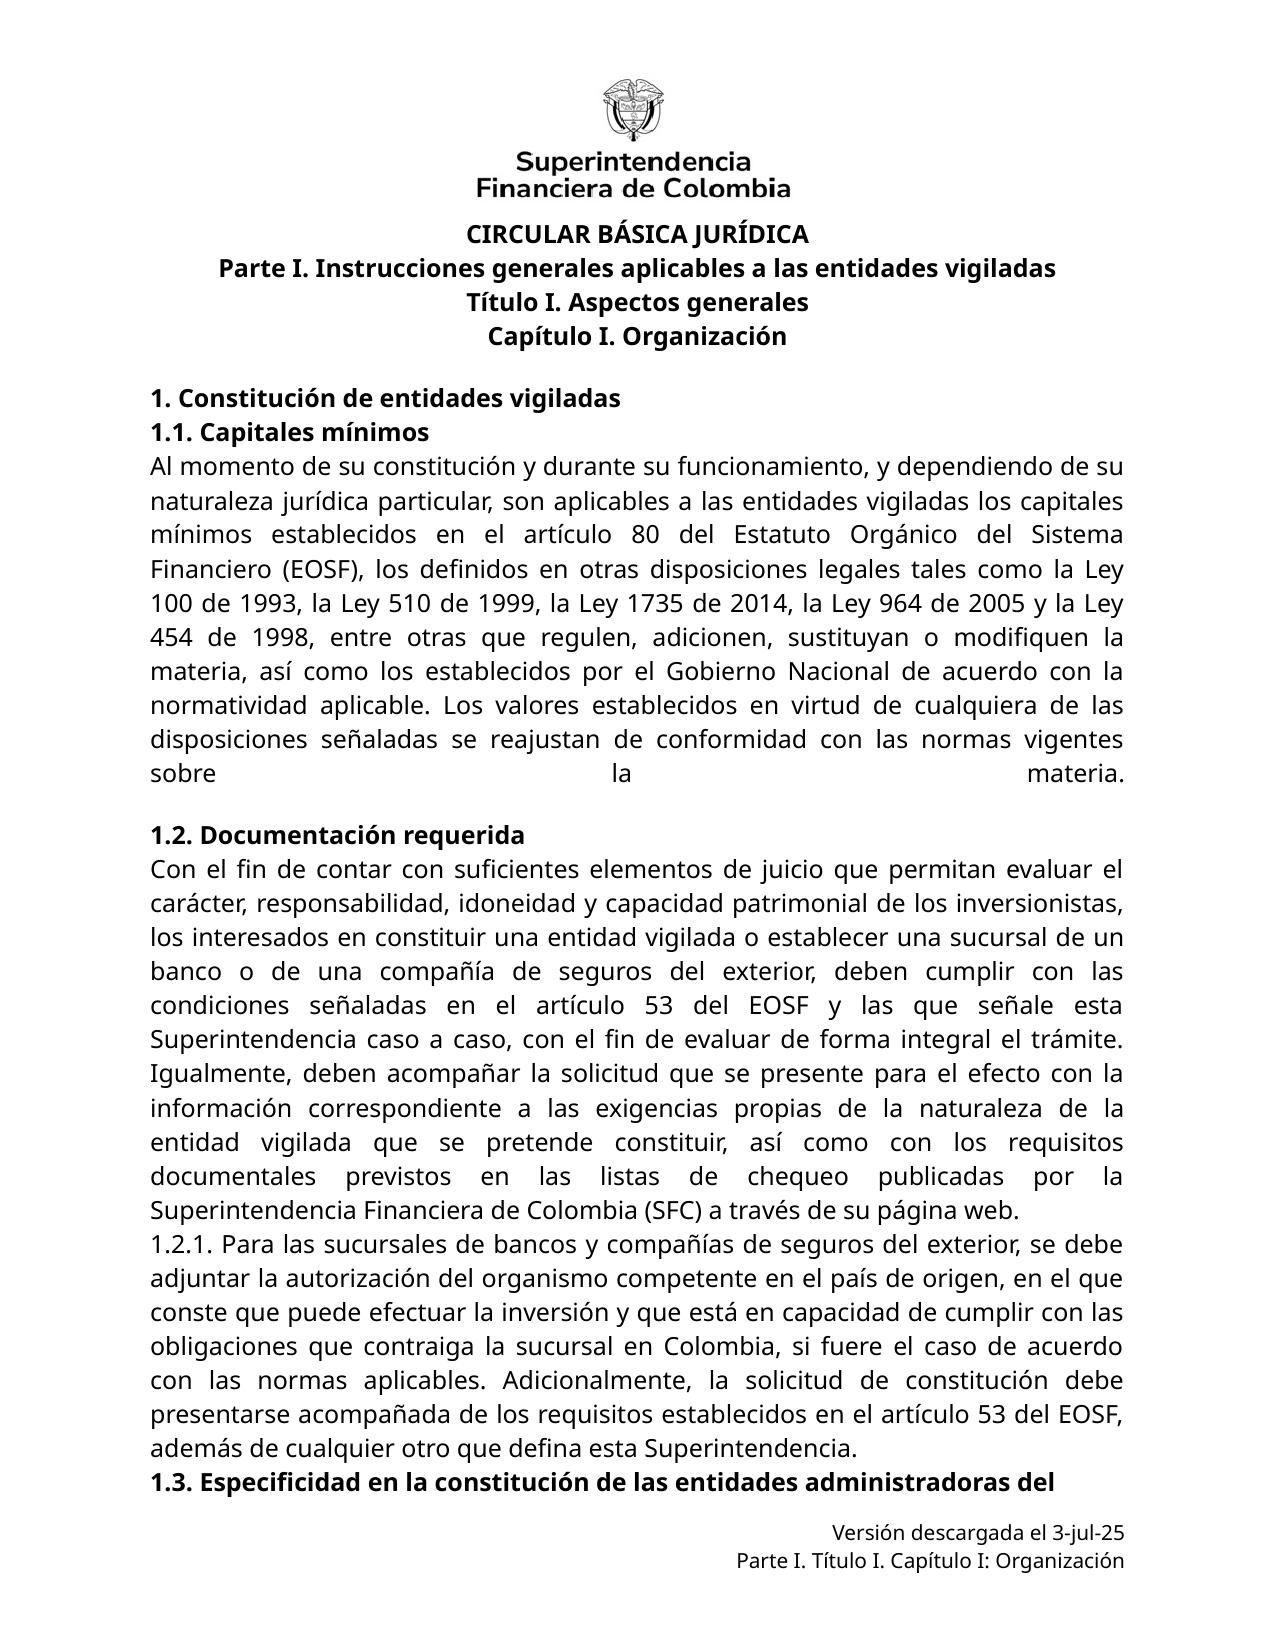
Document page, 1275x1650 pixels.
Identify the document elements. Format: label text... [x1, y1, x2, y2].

text Parte I. Instrucciones generales aplicables a las entidades vigiladas [150, 251, 1125, 285]
text 1.2.1. Para las sucursales de bancos y compañías de seguros del exterior, se debe adjuntar la autorización del organismo competente en el país de origen, en el que conste que puede efectuar la inversión y que está en capacidad de cumplir con las obligaciones que contraiga la sucursal en Colombia, si fuere el caso de acuerdo con las normas aplicables. Adicionalmente, la solicitud de constitución debe presentarse acompañada de los requisitos establecidos en el artículo 53 del EOSF, además de cualquier otro que defina esta Superintendencia. [150, 1238, 1125, 1477]
picture [472, 75, 803, 217]
text 1.1. Capitales mínimos [150, 421, 1125, 455]
text Capítulo I. Organización [150, 319, 1125, 353]
text Al momento de su constitución y durante su funcionamiento, y dependiendo de su naturaleza jurídica particular, son aplicables a las entidades vigiladas los capitales mínimos establecidos en el artículo 80 del Estatuto Orgánico del Sistema Financiero (EOSF), los definidos en otras disposiciones legales tales como la Ley 100 de 1993, la Ley 510 de 1999, la Ley 1735 de 2014, la Ley 964 de 2005 y la Ley 454 de 1998, entre otras que regulen, adicionen, sustituyan o modifiquen la materia, así como los establecidos por el Gobierno Nacional de acuerdo con la normatividad aplicable. Los valores establecidos en virtud de cualquiera de las disposiciones señaladas se reajustan de conformidad con las normas vigentes sobre la materia. [150, 455, 1125, 830]
text CIRCULAR BÁSICA JURÍDICA [150, 217, 1125, 251]
text Título I. Aspectos generales [150, 285, 1125, 319]
text 1.2. Documentación requerida [150, 830, 1125, 864]
text Con el fin de contar con suficientes elementos de juicio que permitan evaluar el carácter, responsabilidad, idoneidad y capacidad patrimonial de los inversionistas, los interesados en constituir una entidad vigilada o establecer una sucursal de un banco o de una compañía de seguros del exterior, deben cumplir con las condiciones señaladas en el artículo 53 del EOSF y las que señale esta Superintendencia caso a caso, con el fin de evaluar de forma integral el trámite. Igualmente, deben acompañar la solicitud que se presente para el efecto con la información correspondiente a las exigencias propias de la naturaleza de la entidad vigilada que se pretende constituir, así como con los requisitos documentales previstos en las listas de chequeo publicadas por la Superintendencia Financiera de Colombia (SFC) a través de su página web. [150, 864, 1125, 1238]
text 1. Constitución de entidades vigiladas [150, 387, 1125, 421]
